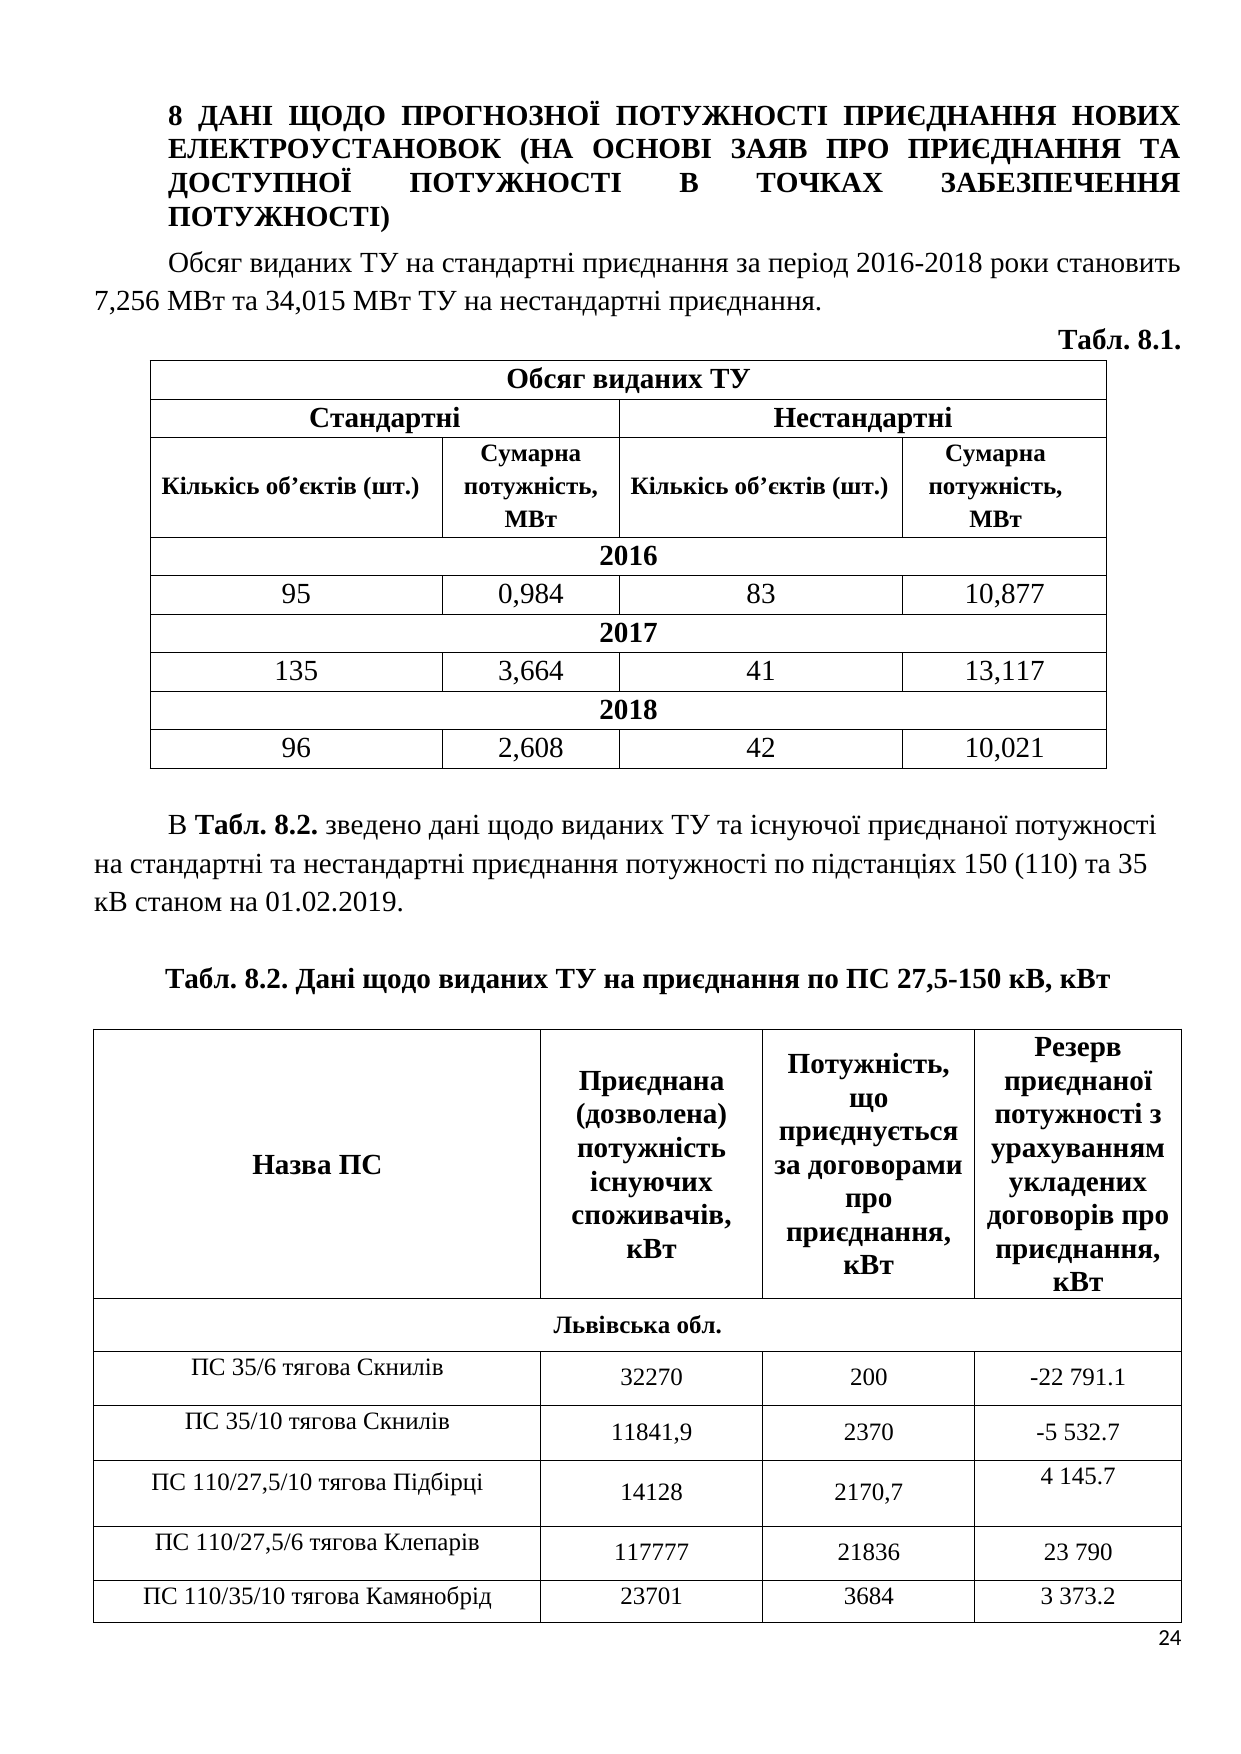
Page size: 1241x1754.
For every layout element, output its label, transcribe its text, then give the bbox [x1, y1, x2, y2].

table_cell 3 373.2 [975, 1581, 1181, 1622]
table_cell -5 532.7 [975, 1406, 1181, 1460]
table_cell -22 791.1 [975, 1352, 1181, 1405]
table_cell Сумарна потужність, МВт [443, 438, 619, 537]
table_cell Кількісь об’єктів (шт.) [620, 438, 902, 537]
table_cell 95 [151, 576, 442, 614]
table_cell 200 [763, 1352, 974, 1405]
table_cell 32270 [541, 1352, 762, 1405]
table_header Приєднана (дозволена) потужність існуючих споживачів, кВт [541, 1030, 762, 1298]
table_header Потужність, що приєднується за договорами про приєднання, кВт [763, 1030, 974, 1298]
table_cell 2018 [151, 692, 1106, 729]
text Табл. 8.2. Дані щодо виданих ТУ на приєднання по ПС 27,5-150 кВ, кВт [94, 961, 1181, 995]
table_cell 10,877 [903, 576, 1106, 614]
table_cell 23701 [541, 1581, 762, 1622]
table_header Назва ПС [94, 1030, 540, 1298]
table_cell 83 [620, 576, 902, 614]
table_cell 3,664 [443, 653, 619, 691]
subtitle 8 Дані щодо прогнозної потужності приєднання нових електроустановок (на основі заяв про приєднання та доступної потужності в точках забезпечення потужності) [168, 98, 1181, 232]
table_cell Стандартні [151, 400, 619, 437]
table_cell ПС 35/10 тягова Скнилів [94, 1406, 540, 1460]
table_cell 2016 [151, 538, 1106, 575]
text В Табл. 8.2. зведено дані щодо виданих ТУ та існуючої приєднаної потужності на стандартні та нестандартні приєднання потужності по підстанціях 150 (110) та 35 кВ станом на 01.02.2019. [94, 807, 1181, 918]
table_cell 3684 [763, 1581, 974, 1622]
table_cell ПС 110/27,5/6 тягова Клепарів [94, 1527, 540, 1580]
table_cell 13,117 [903, 653, 1106, 691]
table_cell 135 [151, 653, 442, 691]
table_cell 0,984 [443, 576, 619, 614]
table_cell 2370 [763, 1406, 974, 1460]
table_cell 2017 [151, 615, 1106, 652]
table_cell 2,608 [443, 730, 619, 768]
table_cell Львівська обл. [94, 1299, 1181, 1351]
table_cell ПС 35/6 тягова Скнилів [94, 1352, 540, 1405]
table_cell 14128 [541, 1461, 762, 1526]
table_header Обсяг виданих ТУ [151, 361, 1106, 399]
table_cell 11841,9 [541, 1406, 762, 1460]
table_cell Нестандартні [620, 400, 1106, 437]
table_cell 117777 [541, 1527, 762, 1580]
table_cell 10,021 [903, 730, 1106, 768]
table_cell 23 790 [975, 1527, 1181, 1580]
table_cell 2170,7 [763, 1461, 974, 1526]
table_cell 42 [620, 730, 902, 768]
table_cell ПС 110/27,5/10 тягова Підбірці [94, 1461, 540, 1526]
table_cell 21836 [763, 1527, 974, 1580]
table_cell ПС 110/35/10 тягова Камянобрід [94, 1581, 540, 1622]
text Табл. 8.1. [94, 322, 1181, 355]
table_cell Сумарна потужність, МВт [903, 438, 1106, 537]
table_cell Кількісь об’єктів (шт.) [151, 438, 442, 537]
table_cell 96 [151, 730, 442, 768]
table_cell 4 145.7 [975, 1461, 1181, 1526]
table_header Резерв приєднаної потужності з урахуванням укладених договорів про приєднання, кВт [975, 1030, 1181, 1298]
text Обсяг виданих ТУ на стандартні приєднання за період 2016-2018 роки становить 7,256 МВт та 34,015 МВт ТУ на нестандартні приєднання. [94, 245, 1181, 317]
table_cell 41 [620, 653, 902, 691]
